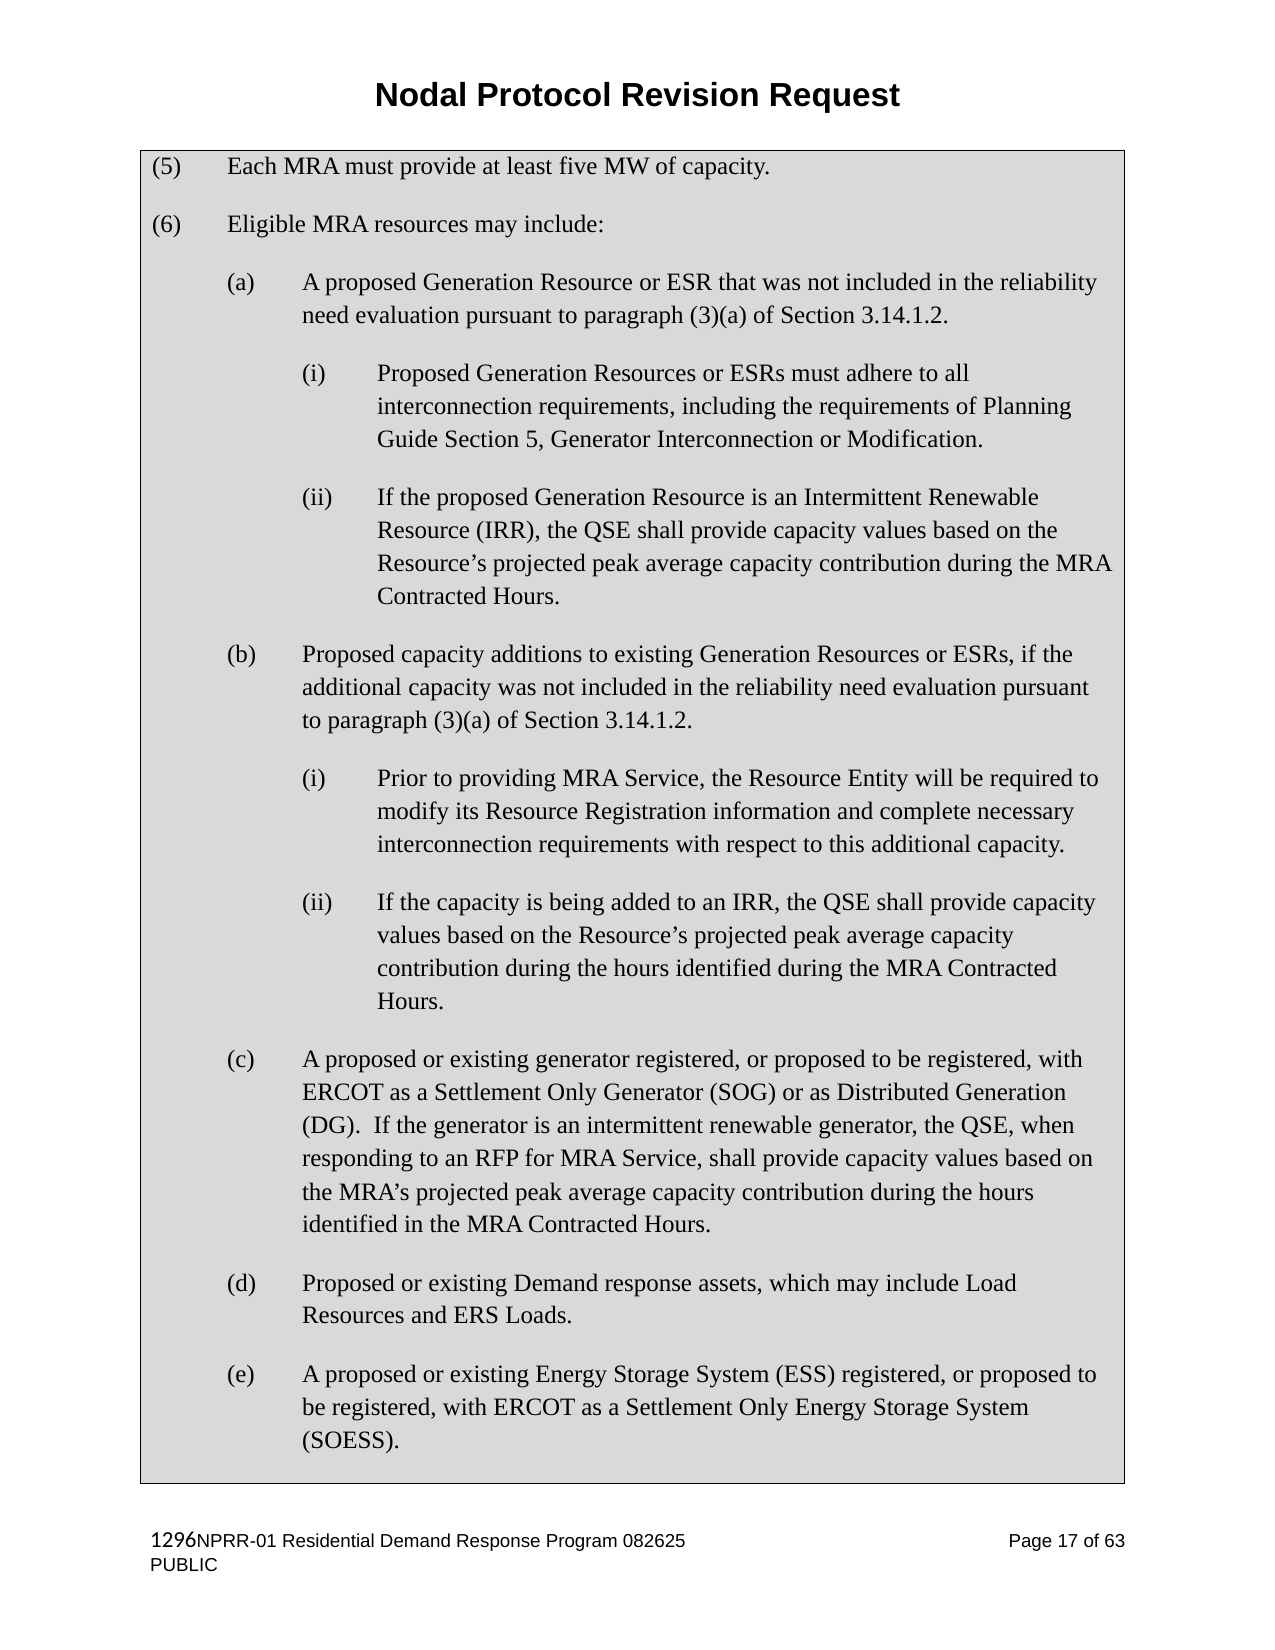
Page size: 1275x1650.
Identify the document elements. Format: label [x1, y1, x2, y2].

table_header [141, 151, 1124, 1483]
